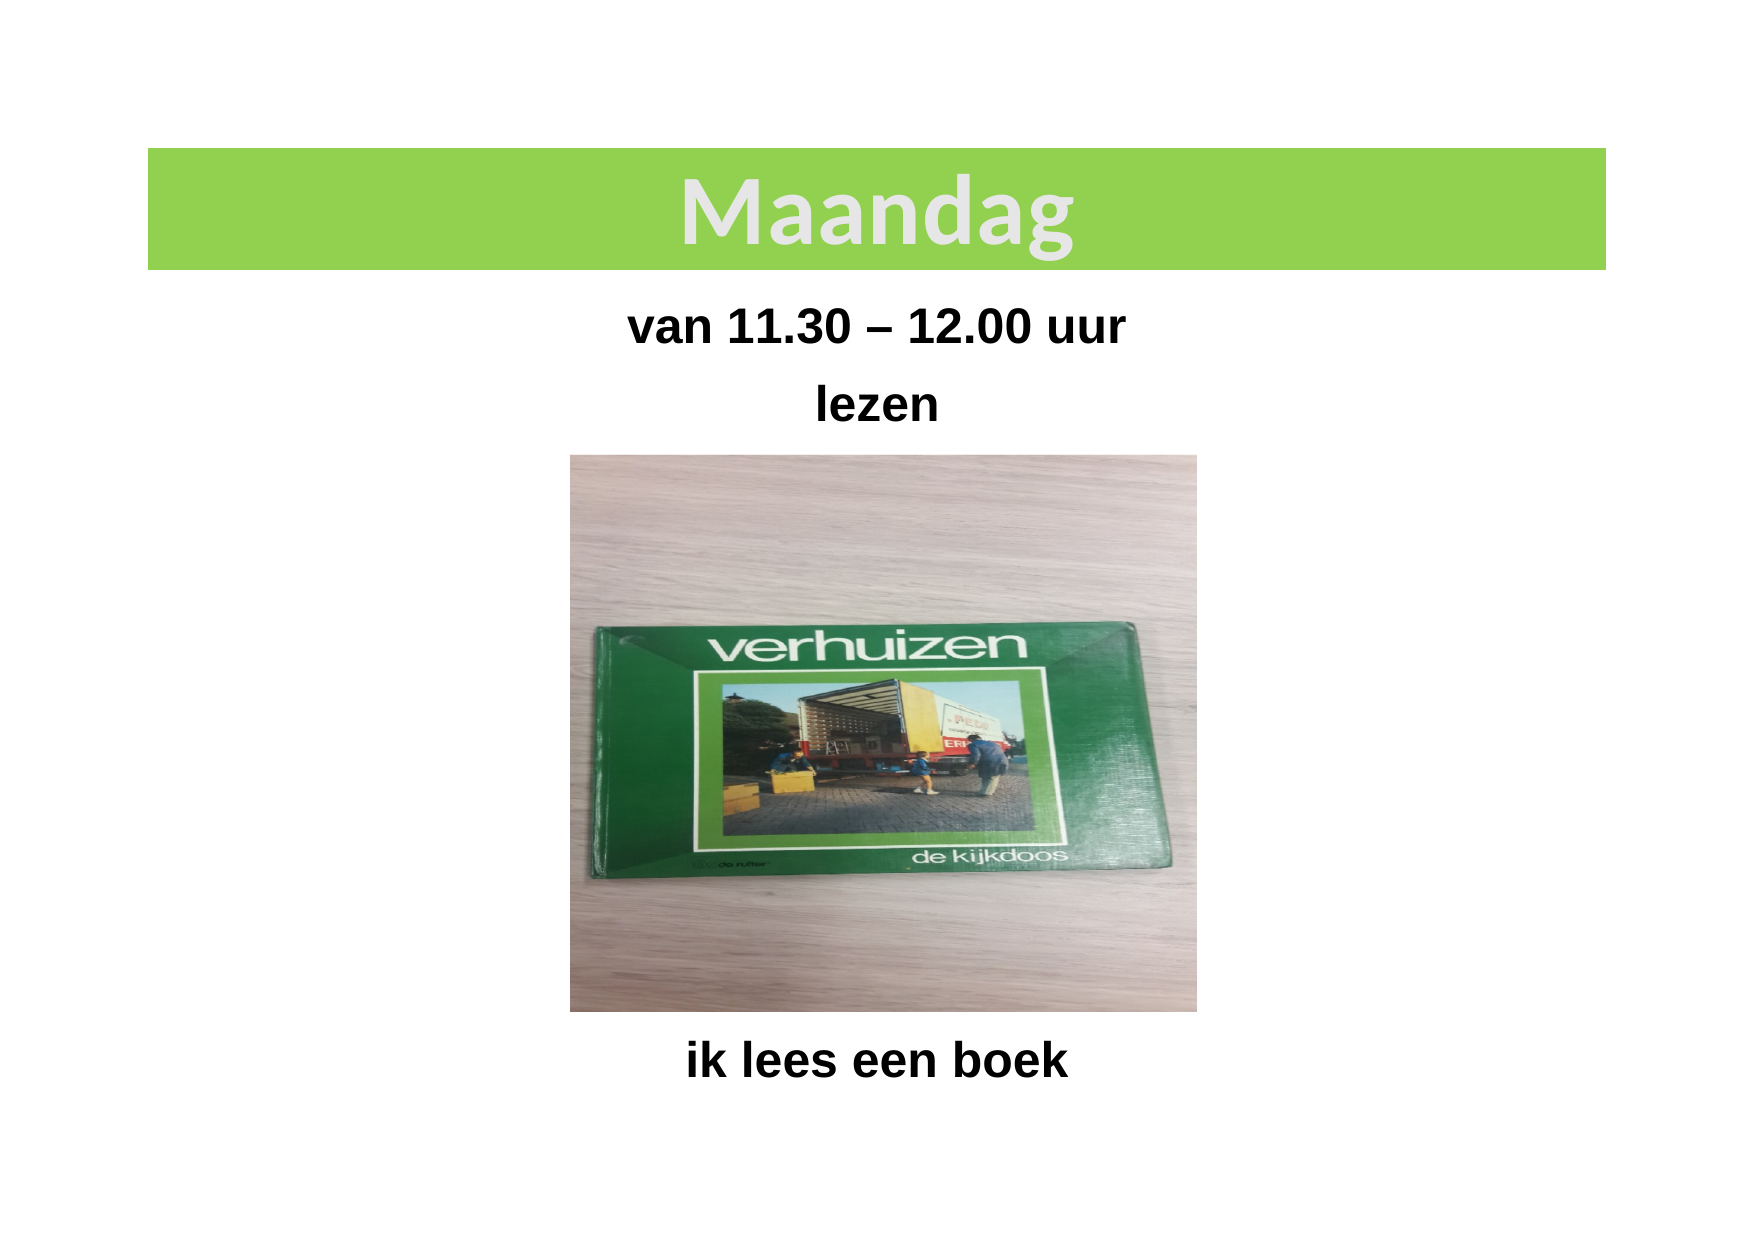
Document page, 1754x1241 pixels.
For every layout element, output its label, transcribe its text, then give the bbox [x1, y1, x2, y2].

text ik lees een boek [148, 1030, 1606, 1088]
text van 11.30 – 12.00 uur [148, 296, 1606, 353]
picture [570, 455, 1196, 1012]
text Maandag [148, 148, 1606, 270]
text lezen [148, 375, 1606, 432]
